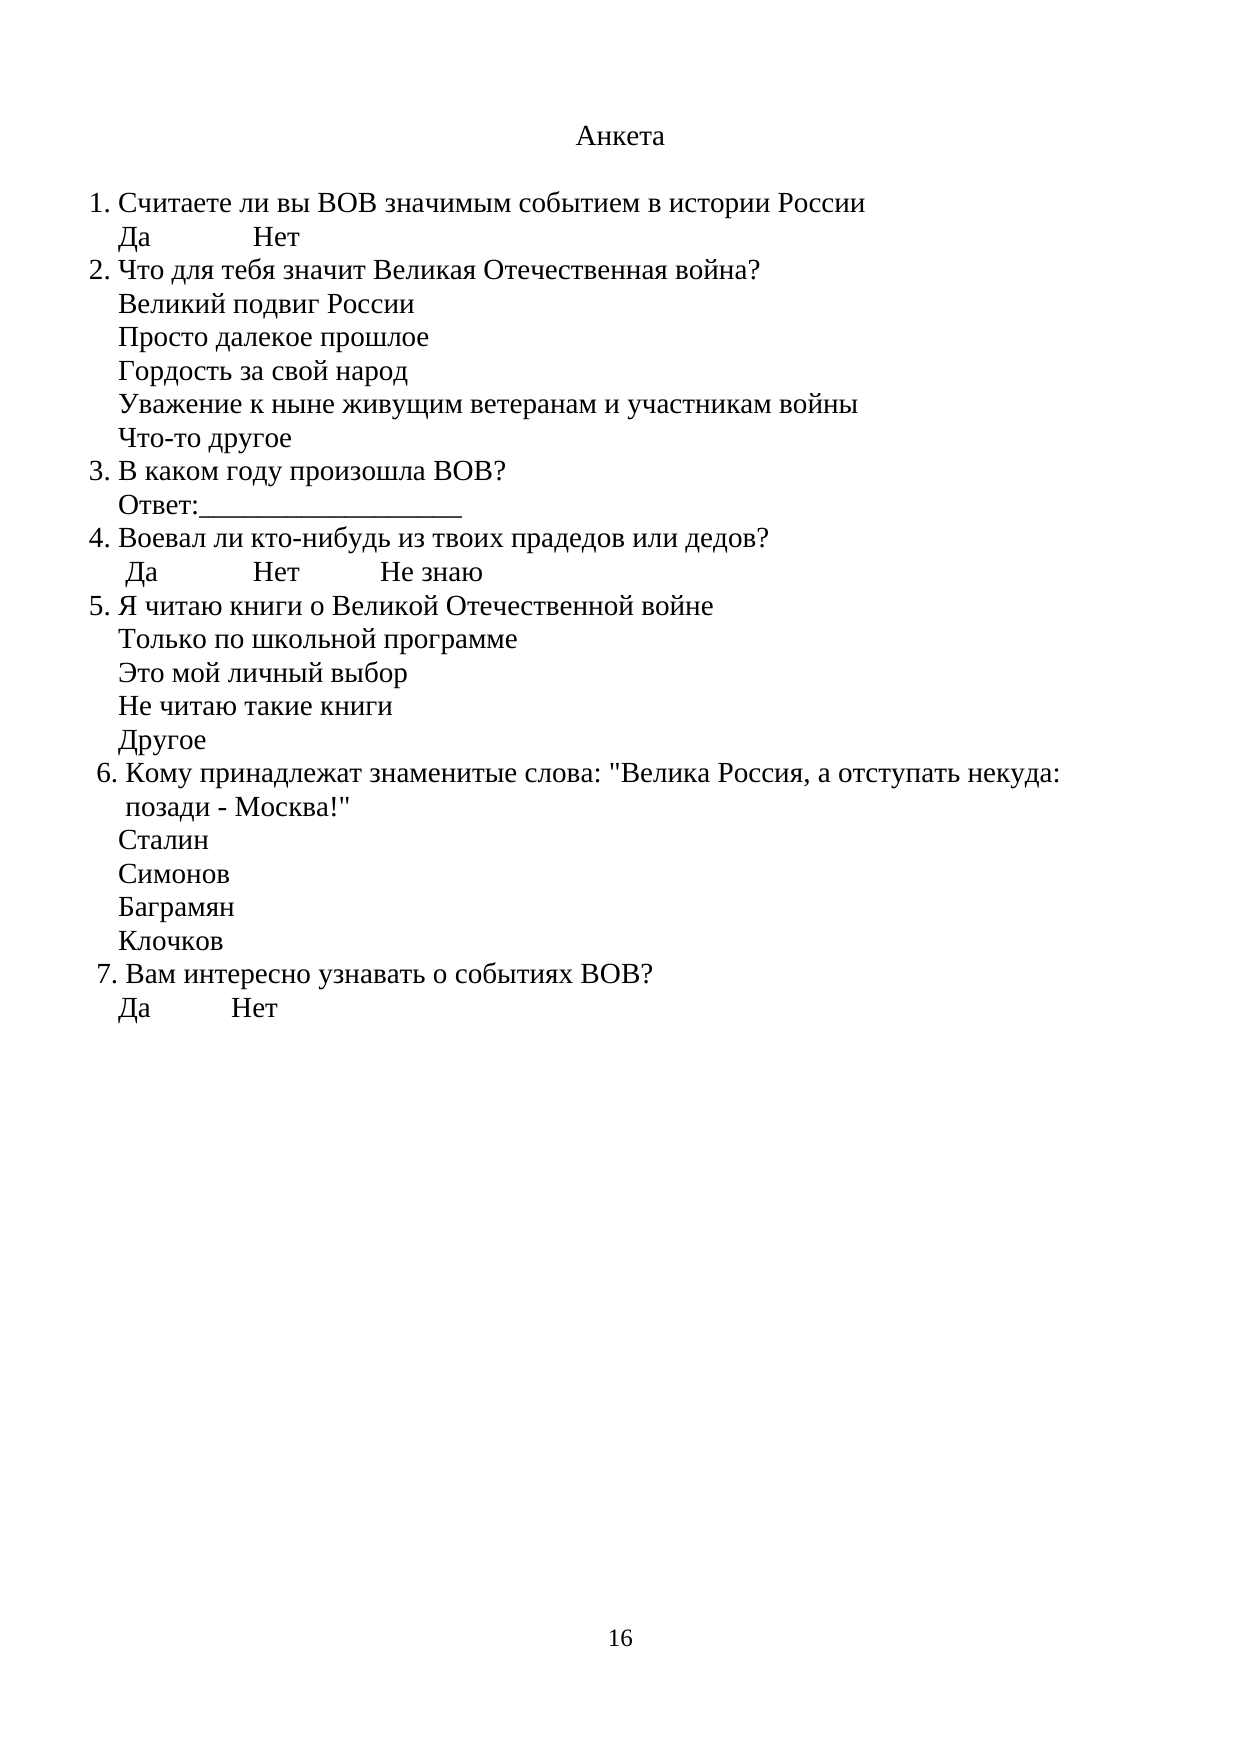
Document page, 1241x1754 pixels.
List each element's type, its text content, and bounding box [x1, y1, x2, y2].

text Великий подвиг России [89, 286, 1152, 319]
text Не читаю такие книги [89, 688, 1152, 722]
text Баграмян [89, 889, 1152, 923]
text Это мой личный выбор [89, 655, 1152, 688]
text Уважение к ныне живущим ветеранам и участникам войны [89, 386, 1152, 420]
text 2. Что для тебя значит Великая Отечественная война? [89, 252, 1152, 286]
text Только по школьной программе [89, 621, 1152, 655]
text 6. Кому принадлежат знаменитые слова: "Велика Россия, а отступать некуда: [89, 755, 1152, 789]
text 1. Считаете ли вы ВОВ значимым событием в истории России [89, 185, 1152, 219]
text позади - Москва!" [89, 789, 1152, 822]
text 7. Вам интересно узнавать о событиях ВОВ? [89, 957, 1152, 990]
text Гордость за свой народ [89, 353, 1152, 386]
text Да Нет [89, 990, 1152, 1024]
text 3. В каком году произошла ВОВ? [89, 453, 1152, 487]
text 4. Воевал ли кто-нибудь из твоих прадедов или дедов? [89, 521, 1152, 554]
text Да Нет Не знаю [89, 554, 1152, 588]
text Ответ:__________________ [89, 487, 1152, 521]
text Просто далекое прошлое [89, 319, 1152, 353]
text Что-то другое [89, 420, 1152, 453]
text Симонов [89, 856, 1152, 889]
text 5. Я читаю книги о Великой Отечественной войне [89, 588, 1152, 621]
text Анкета [89, 118, 1152, 152]
text Другое [89, 722, 1152, 755]
text Да Нет [89, 219, 1152, 252]
text Клочков [89, 923, 1152, 957]
text Сталин [89, 822, 1152, 856]
